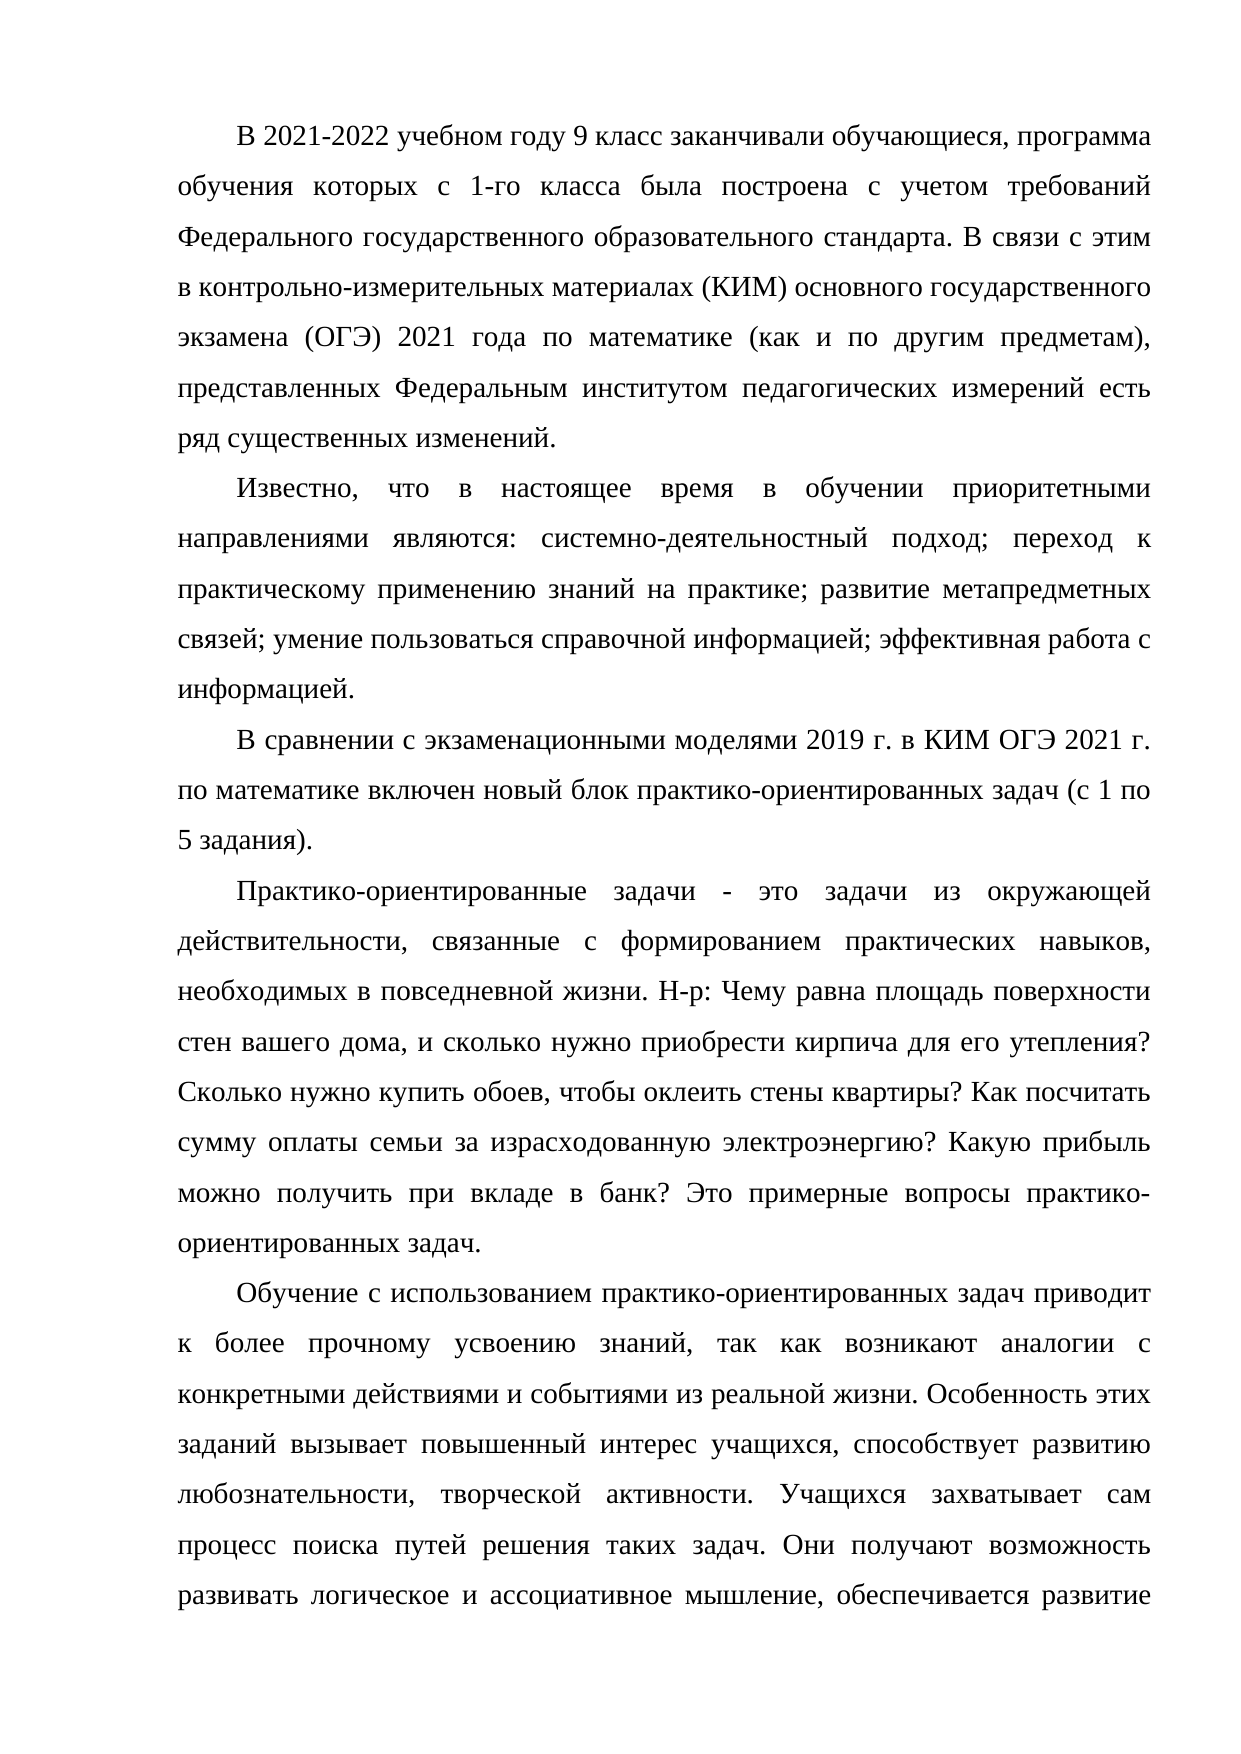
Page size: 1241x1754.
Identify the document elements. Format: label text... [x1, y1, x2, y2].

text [177, 1275, 1152, 1611]
text Известно, что в настоящее время в обучении приоритетными направлениями являются: системно-деятельностный подход; переход к практическому применению знаний на практике; развитие метапредметных связей; умение пользоваться справочной информацией; эффективная работа с информацией. [177, 470, 1152, 705]
text Практико-ориентированные задачи - это задачи из окружающей действительности, связанные с формированием практических навыков, необходимых в повседневной жизни. Н-р: Чему равна площадь поверхности стен вашего дома, и сколько нужно приобрести кирпича для его утепления? Сколько нужно купить обоев, чтобы оклеить стены квартиры? Как посчитать сумму оплаты семьи за израсходованную электроэнергию? Какую прибыль можно получить при вкладе в банк? Это примерные вопросы практико-ориентированных задач. [177, 873, 1152, 1258]
text В сравнении с экзаменационными моделями 2019 г. в КИМ ОГЭ 2021 г. по математике включен новый блок практико-ориентированных задач (с 1 по 5 задания). [177, 722, 1152, 856]
text В 2021-2022 учебном году 9 класс заканчивали обучающиеся, программа обучения которых с 1-го класса была построена с учетом требований Федерального государственного образовательного стандарта. В связи с этим в контрольно-измерительных материалах (КИМ) основного государственного экзамена (ОГЭ) 2021 года по математике (как и по другим предметам), представленных Федеральным институтом педагогических измерений есть ряд существенных изменений. [177, 118, 1152, 453]
